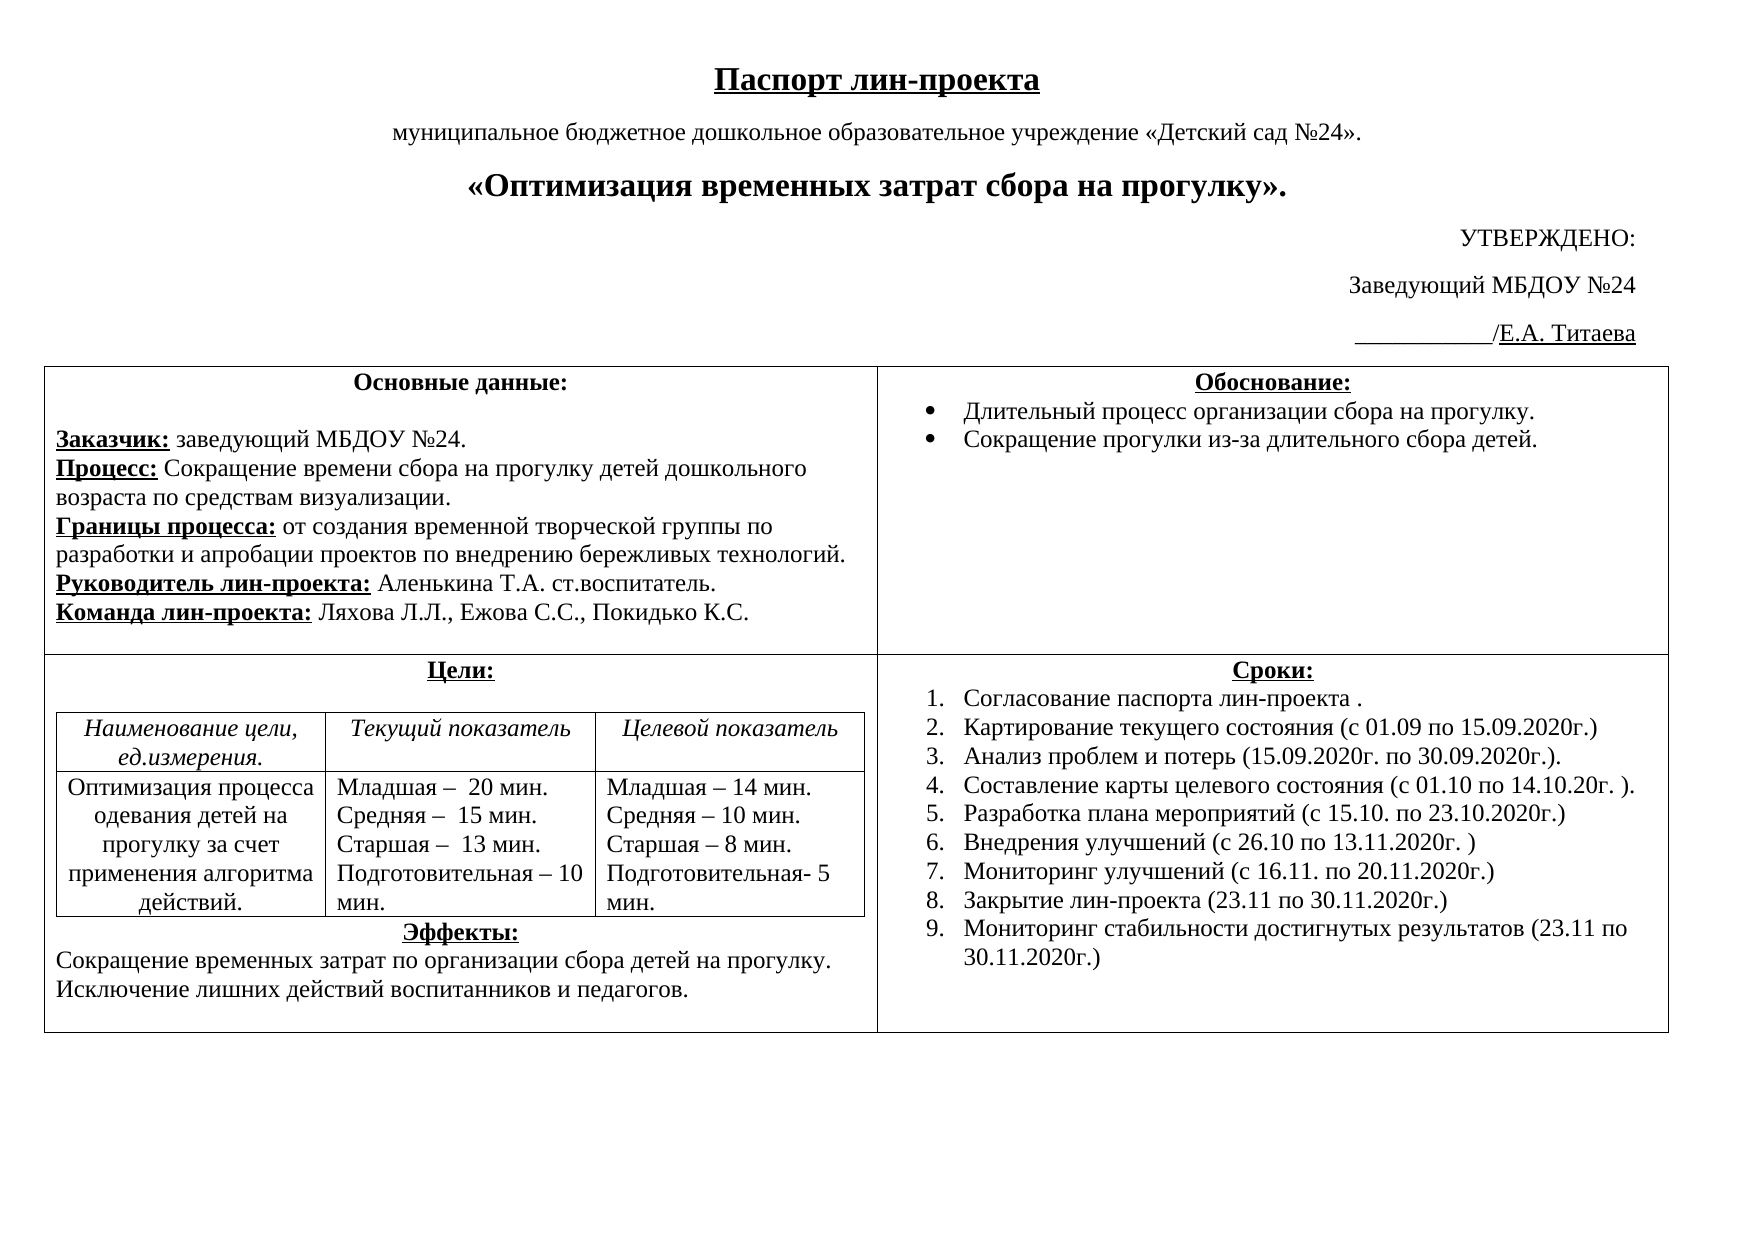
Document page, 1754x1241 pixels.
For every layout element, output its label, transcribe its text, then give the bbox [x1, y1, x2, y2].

text «Оптимизация временных затрат сбора на прогулку». [118, 165, 1636, 203]
text Заведующий МБДОУ №24 [118, 271, 1636, 299]
text муниципальное бюджетное дошкольное образовательное учреждение «Детский сад №24». [118, 117, 1636, 146]
table_header Обоснование: Длительный процесс организации сбора на прогулку. Сокращение прогулки из-за длительного сбора детей. [878, 367, 1668, 654]
table_cell Сроки: Согласование паспорта лин-проекта . Картирование текущего состояния (с 01.09 по 15.09.2020г.) Анализ проблем и потерь (15.09.2020г. по 30.09.2020г.). Составление карты целевого состояния (с 01.10 по 14.10.20г. ). Разработка плана мероприятий (с 15.10. по 23.10.2020г.) Внедрения улучшений (с 26.10 по 13.11.2020г. ) Мониторинг улучшений (с 16.11. по 20.11.2020г.) Закрытие лин-проекта (23.11 по 30.11.2020г.) Мониторинг стабильности достигнутых результатов (23.11 по 30.11.2020г.) [878, 655, 1668, 1032]
table_header Основные данные: Заказчик: заведующий МБДОУ №24. Процесс: Сокращение времени сбора на прогулку детей дошкольного возраста по средствам визуализации. Границы процесса: от создания временной творческой группы по разработки и апробации проектов по внедрению бережливых технологий. Руководитель лин-проекта: Аленькина Т.А. ст.воспитатель. Команда лин-проекта: Ляхова Л.Л., Ежова С.С., Покидько К.С. [45, 367, 877, 654]
table_cell Цели: Эффекты: Сокращение временных затрат по организации сбора детей на прогулку. Исключение лишних действий воспитанников и педагогов. [45, 655, 877, 1032]
text ___________/Е.А. Титаева [118, 318, 1636, 347]
text Паспорт лин-проекта [118, 59, 1636, 97]
text УТВЕРЖДЕНО: [118, 223, 1636, 252]
